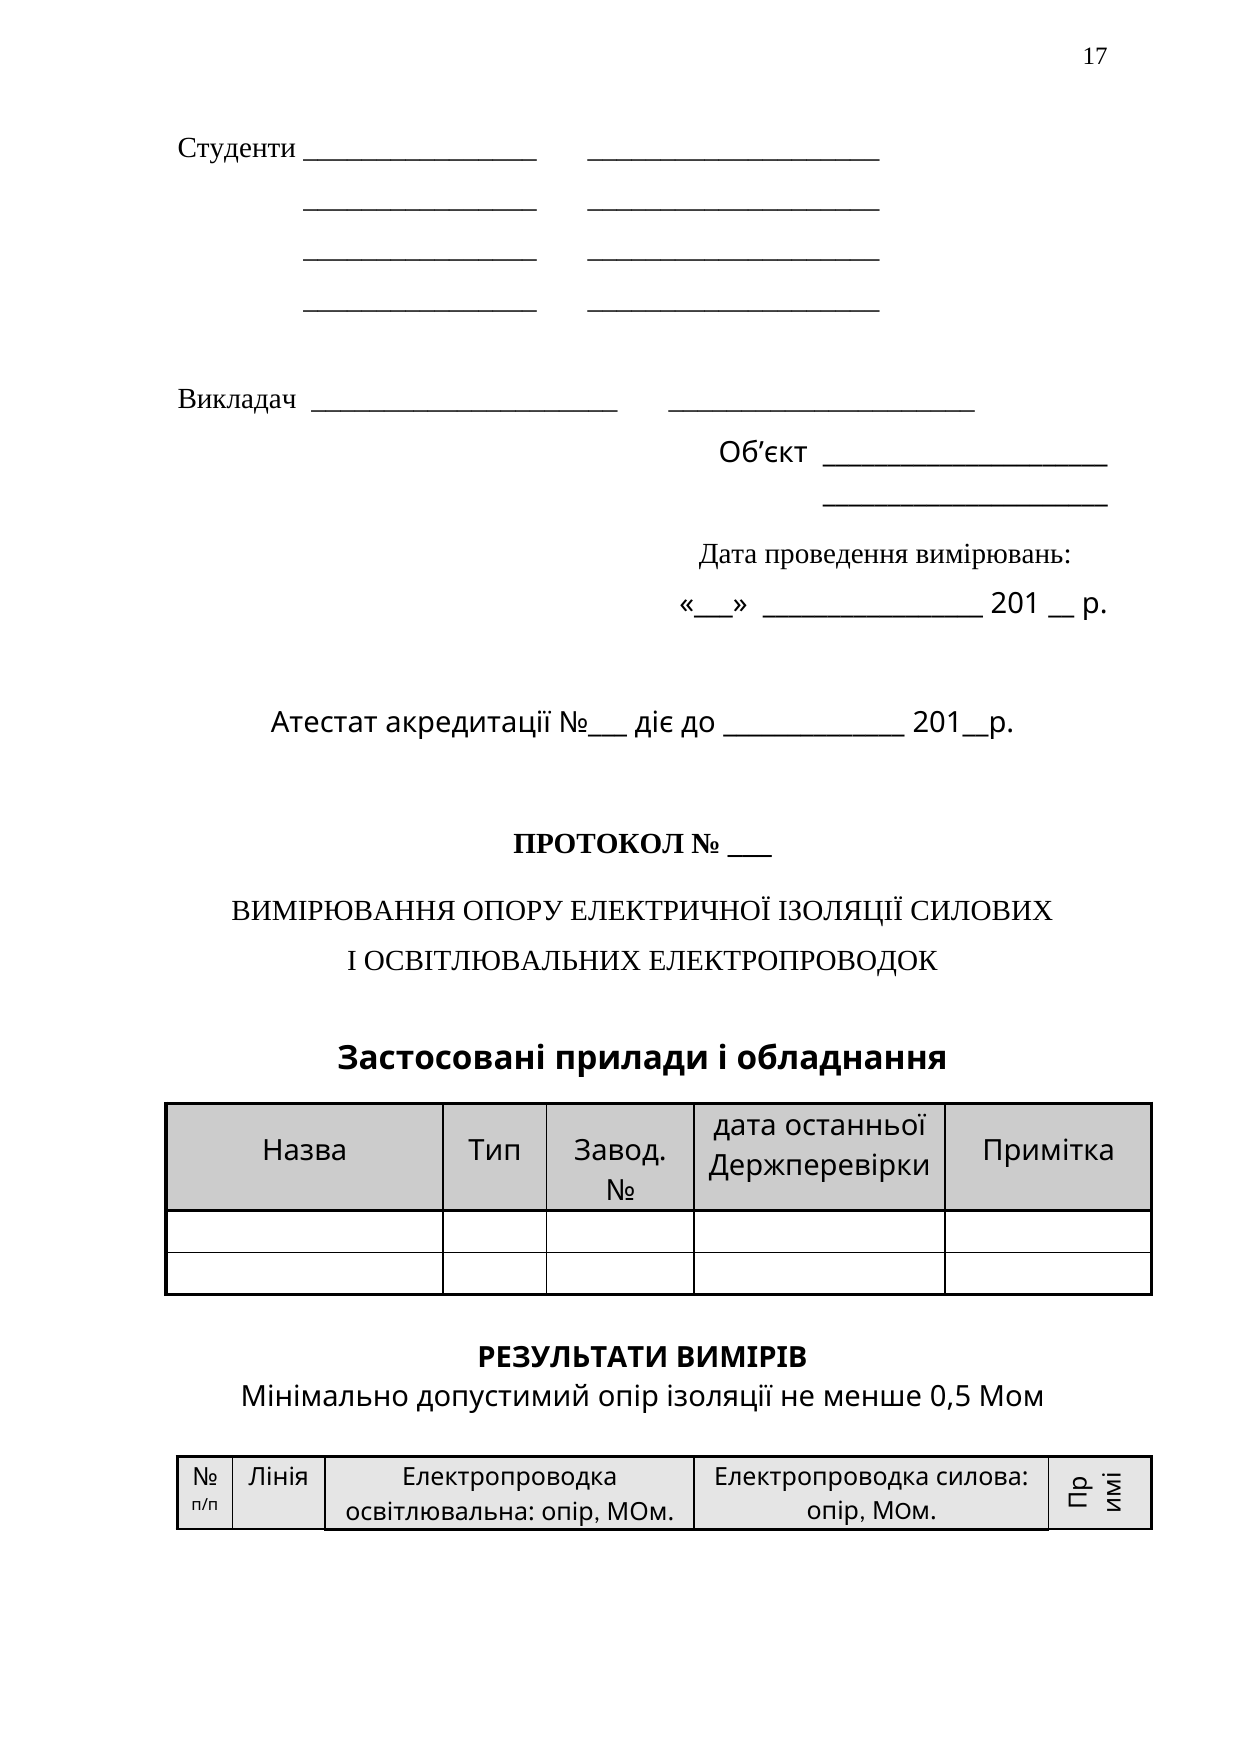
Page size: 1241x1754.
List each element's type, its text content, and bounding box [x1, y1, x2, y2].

text І ОСВІТЛЮВАЛЬНИХ ЕЛЕКТРОПРОВОДОК [177, 943, 1107, 977]
table_header № п/п [179, 1458, 232, 1528]
text «___» _________________ 201 __ р. [177, 582, 1107, 622]
text Студенти ________________ ____________________ [177, 231, 1107, 264]
text РЕЗУЛЬТАТИ ВИМІРІВ [177, 1336, 1107, 1376]
table_header Примітка [1049, 1458, 1150, 1528]
text Застосовані прилади і обладнання [177, 1033, 1107, 1079]
table_header Примітка [946, 1105, 1150, 1209]
table_header Тип [444, 1105, 546, 1209]
text Студенти ________________ ____________________ [177, 180, 1107, 214]
table_header Електропроводка освітлювальна: опір, МОм. [326, 1458, 693, 1528]
text ПРОТОКОЛ № ___ [177, 826, 1107, 859]
text ______________________ [177, 471, 1107, 511]
table_cell [946, 1212, 1150, 1252]
text Студенти ________________ ____________________ [177, 130, 1107, 163]
text Студенти ________________ ____________________ [177, 281, 1107, 314]
table_cell [695, 1253, 944, 1293]
table_header Завод. № [547, 1105, 693, 1209]
table_header Лінія [233, 1458, 324, 1528]
text ВИМІРЮВАННЯ ОПОРУ ЕЛЕКТРИЧНОЇ ІЗОЛЯЦІЇ СИЛОВИХ [177, 893, 1107, 927]
table_cell [547, 1212, 693, 1252]
text Викладач _____________________ _____________________ [177, 381, 1107, 415]
table_header Назва [168, 1105, 442, 1209]
text Мінімально допустимий опір ізоляції не менше 0,5 Мом [177, 1376, 1107, 1415]
table_cell [444, 1212, 546, 1252]
text Атестат акредитації №___ діє до ______________ 201__р. [177, 701, 1107, 741]
table_cell [168, 1212, 442, 1252]
table_cell [946, 1253, 1150, 1293]
text Об’єкт ______________________ [177, 432, 1107, 471]
table_header дата останньої Держперевірки [695, 1105, 944, 1209]
table_cell [547, 1253, 693, 1293]
table_cell [444, 1253, 546, 1293]
text Дата проведення вимірювань: [177, 536, 1107, 570]
table_header Електропроводка силова: опір, МОм. [695, 1458, 1048, 1528]
table_cell [695, 1212, 944, 1252]
table_cell [168, 1253, 442, 1293]
